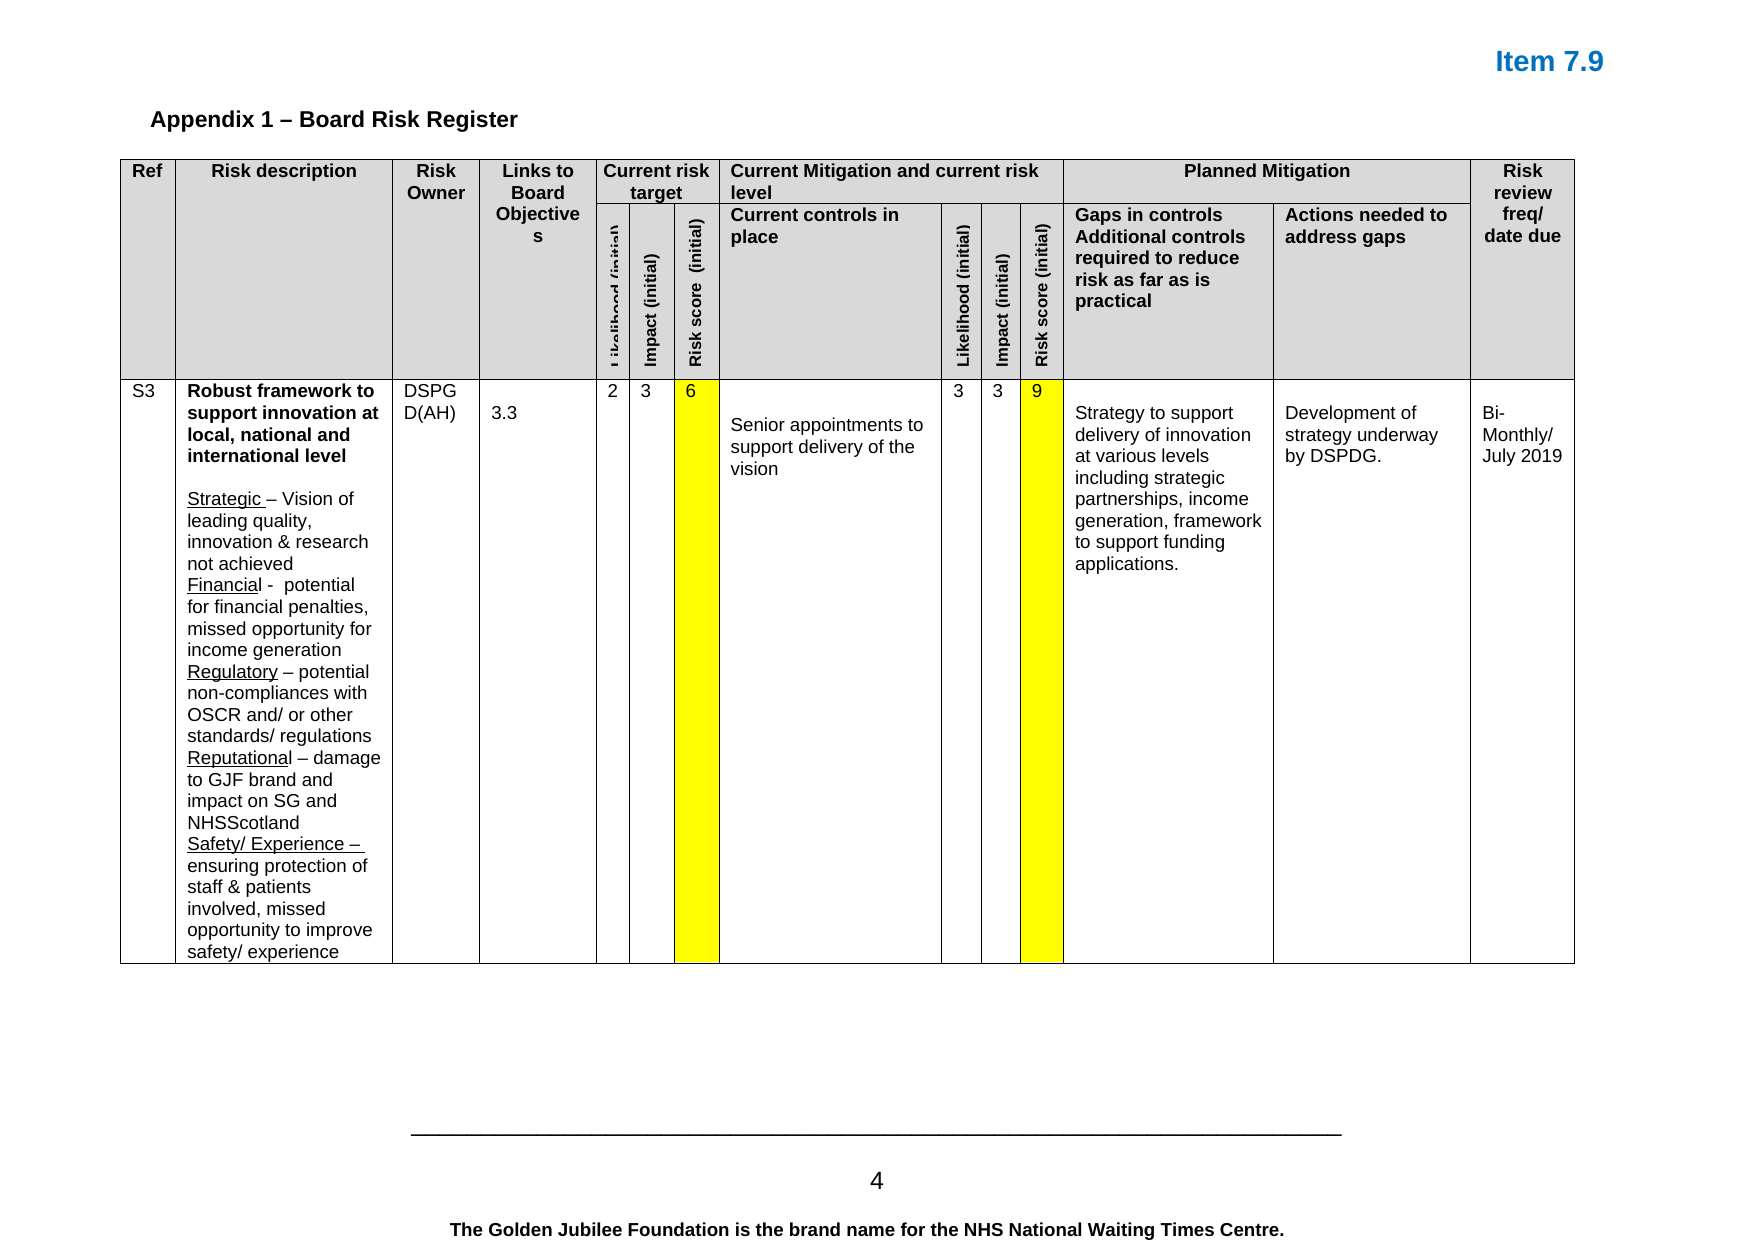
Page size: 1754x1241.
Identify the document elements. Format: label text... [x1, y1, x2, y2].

table_cell Actions needed to address gaps [1274, 204, 1470, 379]
table_header Current risk target [597, 160, 719, 203]
text Appendix 1 – Board Risk Register [150, 106, 1604, 132]
table_cell 9 [1021, 380, 1063, 962]
table_cell Risk score (initial) [675, 204, 719, 379]
table_cell DSPGD(AH) [393, 380, 479, 962]
table_header Risk description [176, 160, 392, 379]
table_cell 3 [942, 380, 981, 962]
table_header Links to Board Objectives [480, 160, 596, 379]
table_cell Development of strategy underway by DSPDG. [1274, 380, 1470, 962]
table_cell Current controls in place [720, 204, 941, 379]
table_cell Impact (initial) [630, 204, 674, 379]
table_cell Senior appointments to support delivery of the vision [720, 380, 941, 962]
table_cell Strategy to support delivery of innovation at various levels including strategic partnerships, income generation, framework to support funding applications. [1064, 380, 1273, 962]
table_cell Robust framework to support innovation at local, national and international level Strategic – Vision of leading quality, innovation & research not achieved Financial - potential for financial penalties, missed opportunity for income generation Regulatory – potential non-compliances with OSCR and/ or other standards/ regulations Reputational – damage to GJF brand and impact on SG and NHSScotland Safety/ Experience – ensuring protection of staff & patients involved, missed opportunity to improve safety/ experience [176, 380, 392, 962]
table_cell 3 [982, 380, 1020, 962]
table_cell 6 [675, 380, 719, 962]
table_cell Gaps in controls Additional controls required to reduce risk as far as is practical [1064, 204, 1273, 379]
table_header Risk Owner [393, 160, 479, 379]
table_cell Bi-Monthly/ July 2019 [1471, 380, 1574, 962]
table_cell 3.3 [480, 380, 596, 962]
table_header Risk review freq/ date due [1471, 160, 1574, 379]
table_cell Impact (initial) [982, 204, 1020, 379]
table_cell 3 [630, 380, 674, 962]
table_header Planned Mitigation [1064, 160, 1470, 203]
table_cell Likelihood (initial) [597, 204, 629, 379]
table_cell S3 [121, 380, 175, 962]
table_header Current Mitigation and current risk level [720, 160, 1063, 203]
table_cell 2 [597, 380, 629, 962]
table_cell Likelihood (initial) [942, 204, 981, 379]
table_cell Risk score (initial) [1021, 204, 1063, 379]
table_header Ref [121, 160, 175, 379]
